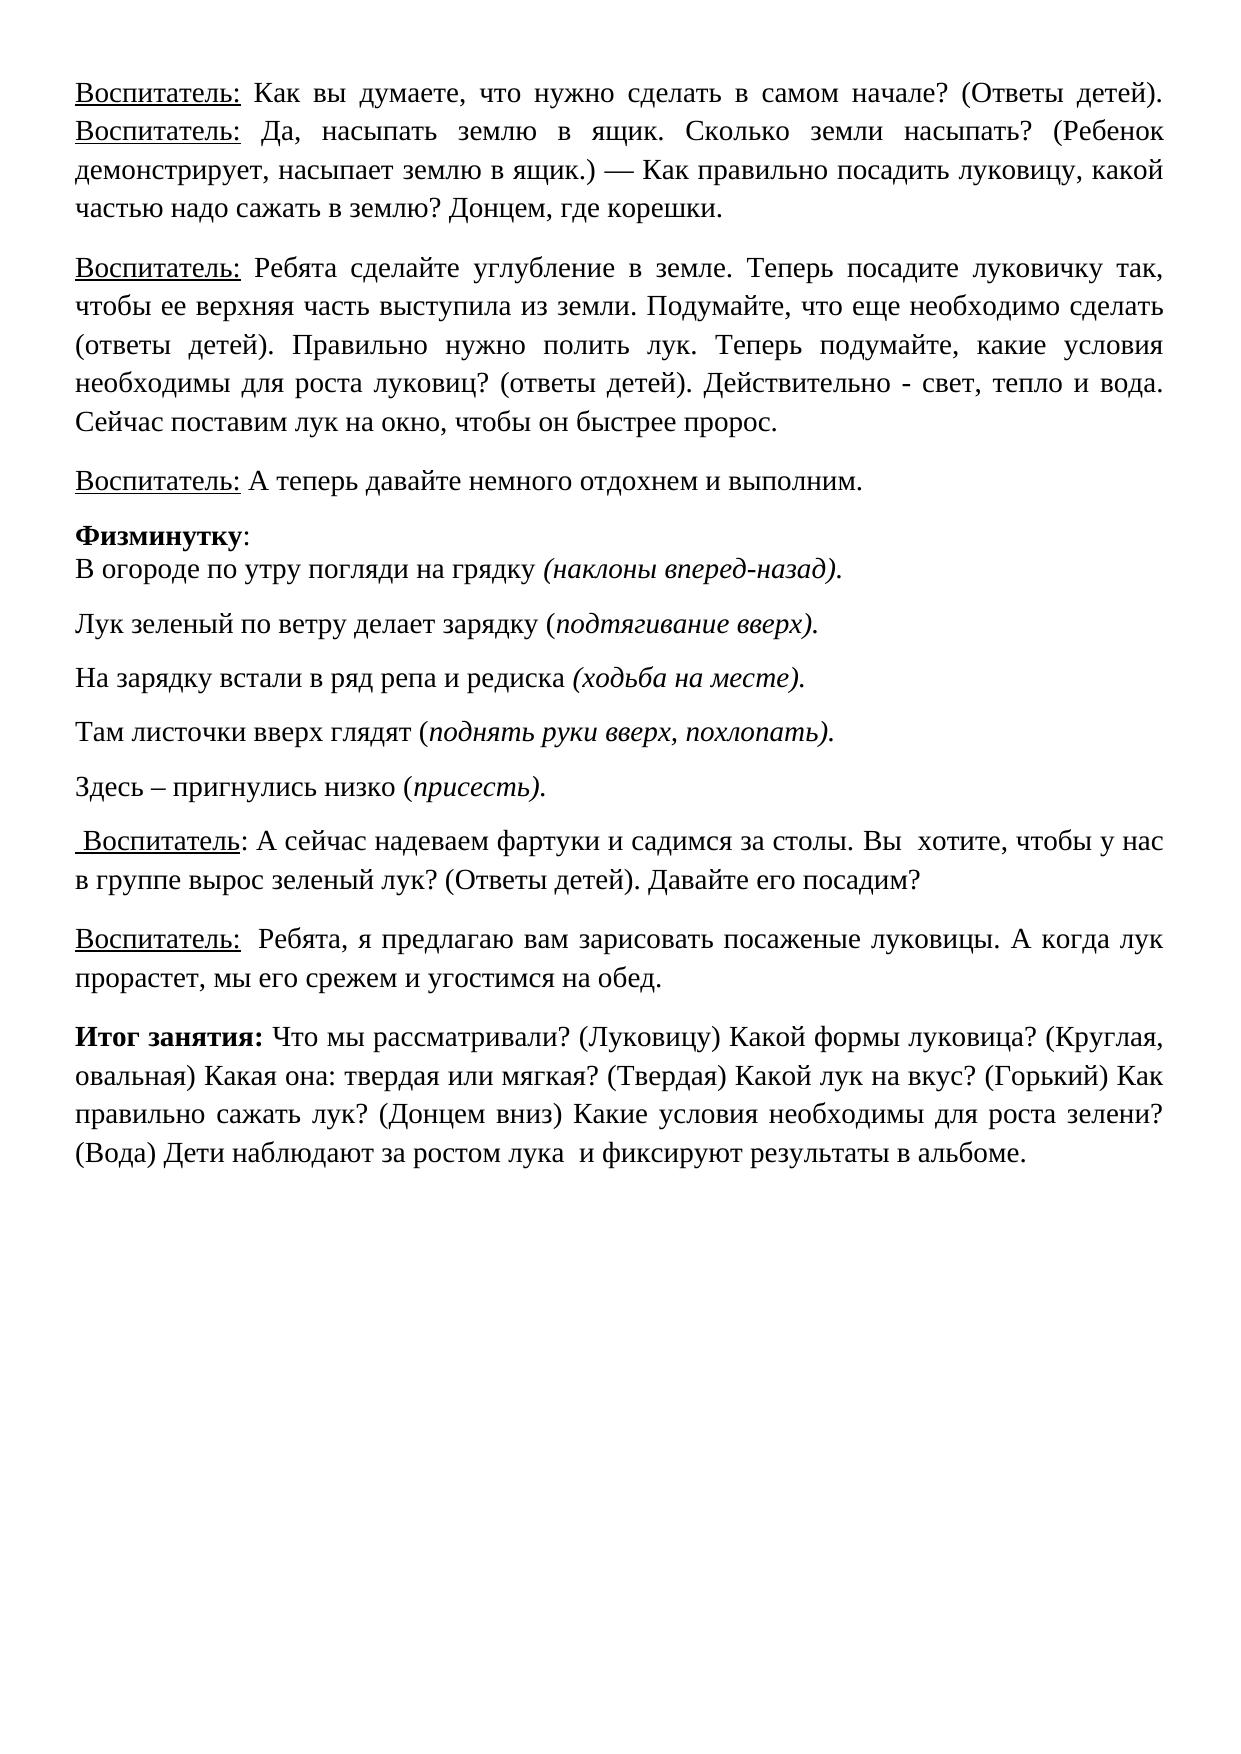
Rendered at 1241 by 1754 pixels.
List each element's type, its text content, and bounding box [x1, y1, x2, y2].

text Воспитатель: Ребята сделайте углубление в земле. Теперь посадите луковичку так, чтобы ее верхняя часть выступила из земли. Подумайте, что еще необходимо сделать (ответы детей). Правильно нужно полить лук. Теперь подумайте, какие условия необходимы для роста луковиц? (ответы детей). Действительно - свет, тепло и вода. Сейчас поставим лук на окно, чтобы он быстрее пророс. [75, 250, 1164, 438]
text Воспитатель: Ребята, я предлагаю вам зарисовать посаженые луковицы. А когда лук прорастет, мы его срежем и угостимся на обед. [75, 921, 1164, 993]
text Лук зеленый по ветру делает зарядку (подтягивание вверх). [75, 606, 1164, 639]
text Воспитатель: А теперь давайте немного отдохнем и выполним. [75, 463, 1164, 497]
text Воспитатель: Как вы думаете, что нужно сделать в самом начале? (Ответы детей). Воспитатель: Да, насыпать землю в ящик. Сколько земли насыпать? (Ребенок демонстрирует, насыпает землю в ящик.) — Как правильно посадить луковицу, какой частью надо сажать в землю? Донцем, где корешки. [75, 75, 1164, 224]
text Физминутку: [75, 518, 1164, 551]
text На зарядку встали в ряд репа и редиска (ходьба на месте). [75, 660, 1164, 694]
text Воспитатель: А сейчас надеваем фартуки и садимся за столы. Вы хотите, чтобы у нас в группе вырос зеленый лук? (Ответы детей). Давайте его посадим? [75, 823, 1164, 895]
text Там листочки вверх глядят (поднять руки вверх, похлопать). [75, 714, 1164, 748]
text В огороде по утру погляди на грядку (наклоны вперед-назад). [75, 551, 1164, 585]
text Здесь – пригнулись низко (присесть). [75, 769, 1164, 802]
text Итог занятия: Что мы рассматривали? (Луковицу) Какой формы луковица? (Круглая, овальная) Какая она: твердая или мягкая? (Твердая) Какой лук на вкус? (Горький) Как правильно сажать лук? (Донцем вниз) Какие условия необходимы для роста зелени? (Вода) Дети наблюдают за ростом лука и фиксируют результаты в альбоме. [75, 1019, 1164, 1168]
